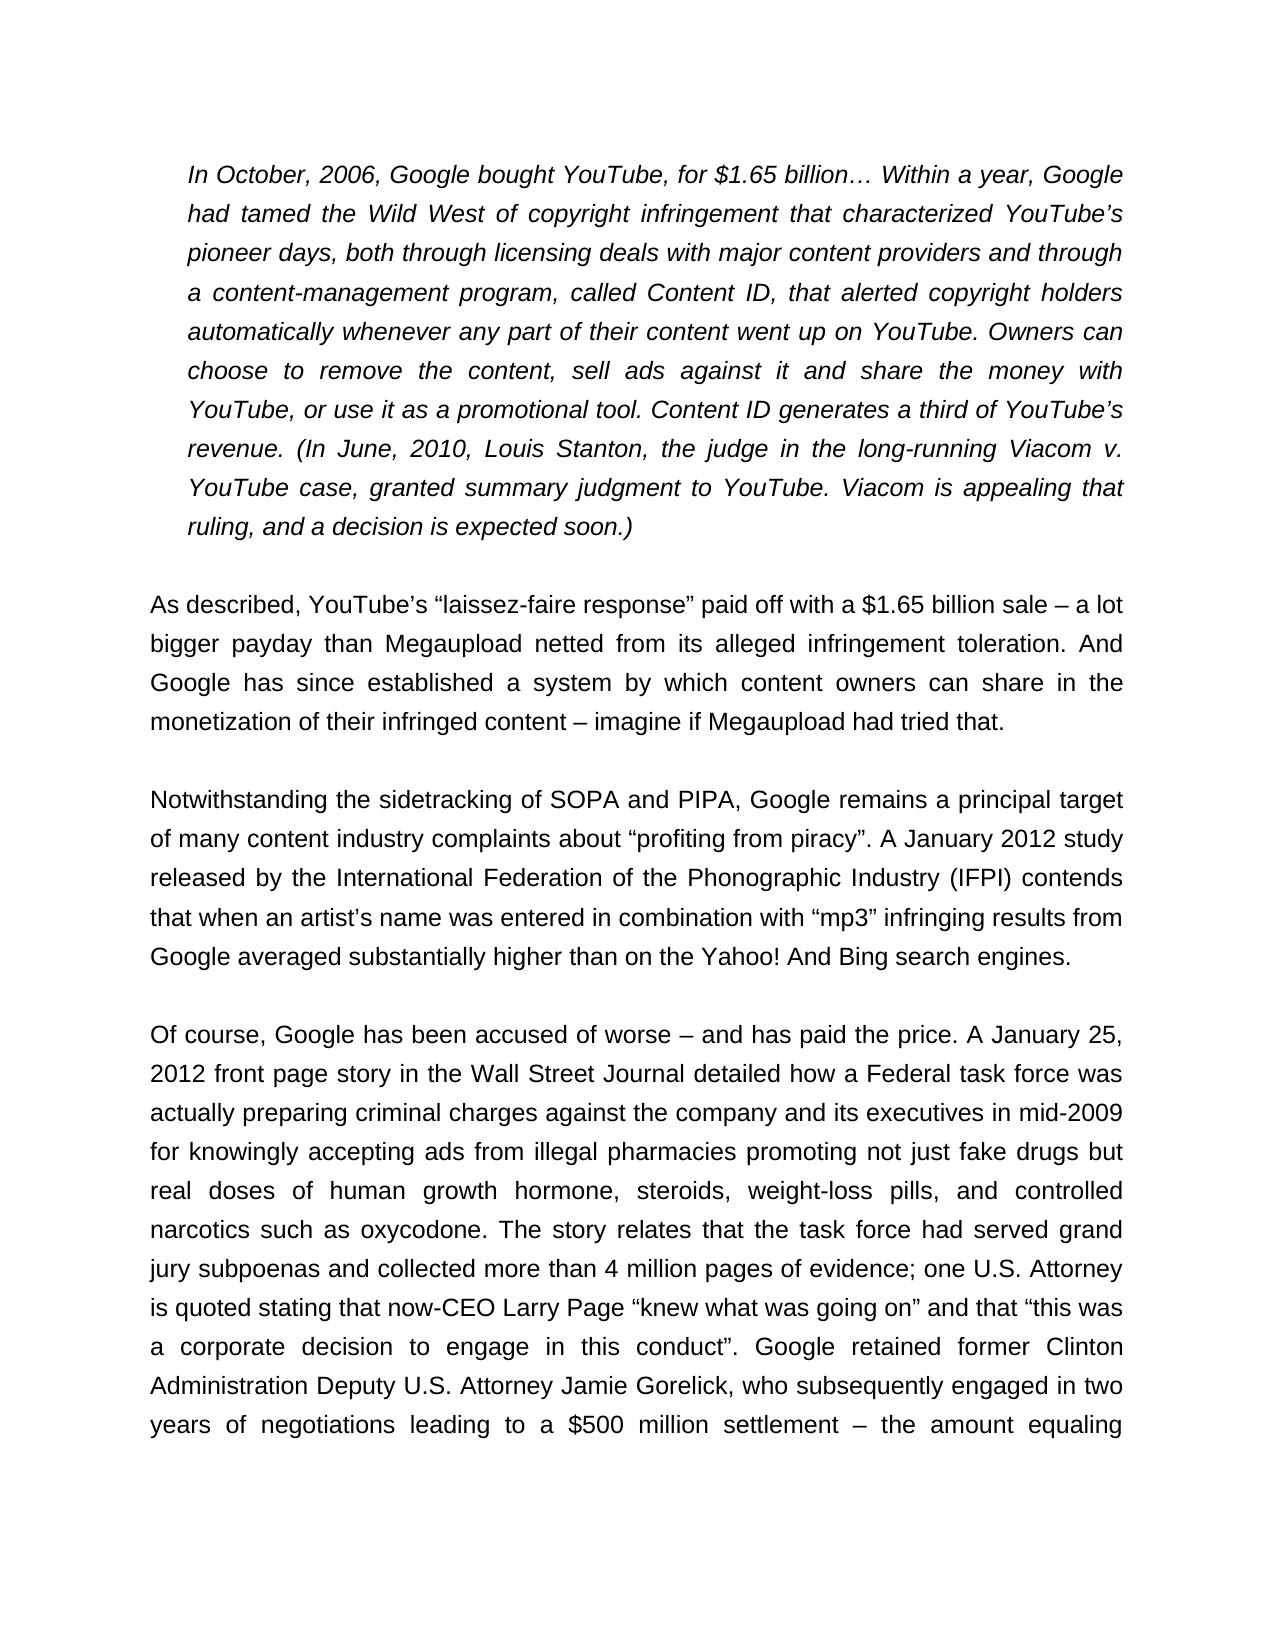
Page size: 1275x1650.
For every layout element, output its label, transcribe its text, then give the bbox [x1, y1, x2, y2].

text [150, 1009, 1125, 1439]
text As described, YouTube’s “laissez-faire response” paid off with a $1.65 billion sale – a lot bigger payday than Megaupload netted from its alleged infringement toleration. And Google has since established a system by which content owners can share in the monetization of their infringed content – imagine if Megaupload had tried that. [150, 580, 1125, 736]
text In October, 2006, Google bought YouTube, for $1.65 billion… Within a year, Google had tamed the Wild West of copyright infringement that characterized YouTube’s pioneer days, both through licensing deals with major content providers and through a content-management program, called Content ID, that alerted copyright holders automatically whenever any part of their content went up on YouTube. Owners can choose to remove the content, sell ads against it and share the money with YouTube, or use it as a promotional tool. Content ID generates a third of YouTube’s revenue. (In June, 2010, Louis Stanton, the judge in the long-running Viacom v. YouTube case, granted summary judgment to YouTube. Viacom is appealing that ruling, and a decision is expected soon.) [187, 150, 1125, 541]
text Notwithstanding the sidetracking of SOPA and PIPA, Google remains a principal target of many content industry complaints about “profiting from piracy”. A January 2012 study released by the International Federation of the Phonographic Industry (IFPI) contends that when an artist’s name was entered in combination with “mp3” infringing results from Google averaged substantially higher than on the Yahoo! And Bing search engines. [150, 775, 1125, 970]
